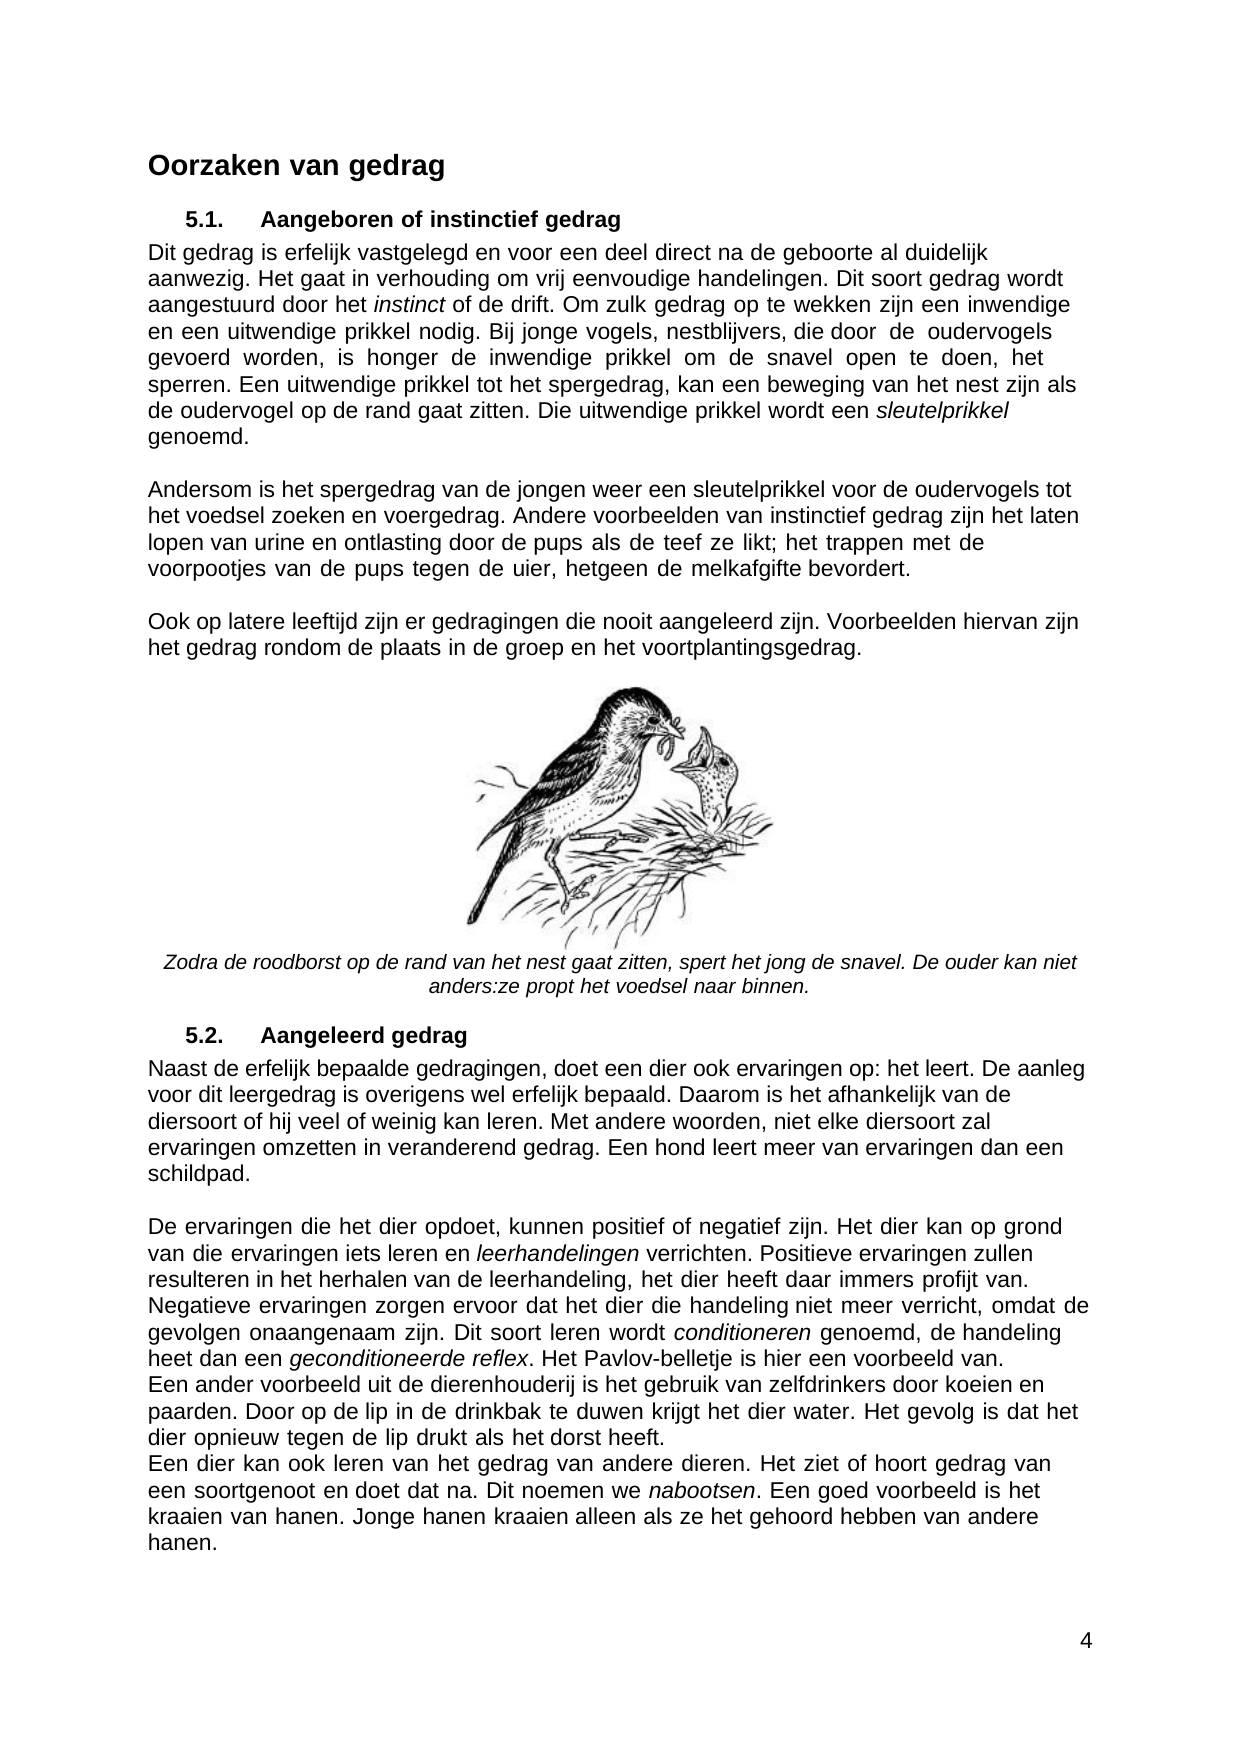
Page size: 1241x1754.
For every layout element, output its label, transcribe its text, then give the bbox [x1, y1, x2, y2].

text Oorzaken van gedrag [148, 148, 1093, 181]
text Dit gedrag is erfelijk vastgelegd en voor een deel direct na de geboorte al duidelijk aanwezig. Het gaat in verhouding om vrij eenvoudige handelingen. Dit soort gedrag wordt aangestuurd door het instinct of de drift. Om zulk gedrag op te wekken zijn een inwendige en een uitwendige prikkel nodig. Bij jonge vogels, nestblijvers, die door de oudervogels gevoerd worden, is honger de inwendige prikkel om de snavel open te doen, het sperren. Een uitwendige prikkel tot het spergedrag, kan een beweging van het nest zijn als de oudervogel op de rand gaat zitten. Die uitwendige prikkel wordt een sleutelprikkel genoemd. [148, 239, 1093, 449]
picture [465, 686, 775, 950]
text Een dier kan ook leren van het gedrag van andere dieren. Het ziet of hoort gedrag van een soortgenoot en doet dat na. Dit noemen we nabootsen. Een goed voorbeeld is het kraaien van hanen. Jonge hanen kraaien alleen als ze het gehoord hebben van andere hanen. [148, 1450, 1093, 1556]
text Zodra de roodborst op de rand van het nest gaat zitten, spert het jong de snavel. De ouder kan niet anders:ze propt het voedsel naar binnen. [148, 949, 1093, 997]
text Andersom is het spergedrag van de jongen weer een sleutelprikkel voor de oudervogels tot het voedsel zoeken en voergedrag. Andere voorbeelden van instinctief gedrag zijn het laten lopen van urine en ontlasting door de pups als de teef ze likt; het trappen met de voorpootjes van de pups tegen de uier, hetgeen de melkafgifte bevordert. [148, 476, 1093, 581]
list Aangeboren of instinctief gedrag [185, 206, 1093, 232]
list Aangeleerd gedrag [185, 1022, 1093, 1049]
text De ervaringen die het dier opdoet, kunnen positief of negatief zijn. Het dier kan op grond van die ervaringen iets leren en leerhandelingen verrichten. Positieve ervaringen zullen resulteren in het herhalen van de leerhandeling, het dier heeft daar immers profijt van. Negatieve ervaringen zorgen ervoor dat het dier die handeling niet meer verricht, omdat de gevolgen onaangenaam zijn. Dit soort leren wordt conditioneren genoemd, de handeling heet dan een geconditioneerde reflex. Het Pavlov-belletje is hier een voorbeeld van. [148, 1213, 1093, 1371]
text Ook op latere leeftijd zijn er gedragingen die nooit aangeleerd zijn. Voorbeelden hiervan zijn het gedrag rondom de plaats in de groep en het voortplantingsgedrag. [148, 608, 1093, 660]
text Een ander voorbeeld uit de dierenhouderij is het gebruik van zelfdrinkers door koeien en paarden. Door op de lip in de drinkbak te duwen krijgt het dier water. Het gevolg is dat het dier opnieuw tegen de lip drukt als het dorst heeft. [148, 1371, 1093, 1450]
text Naast de erfelijk bepaalde gedragingen, doet een dier ook ervaringen op: het leert. De aanleg voor dit leergedrag is overigens wel erfelijk bepaald. Daarom is het afhankelijk van de diersoort of hij veel of weinig kan leren. Met andere woorden, niet elke diersoort zal ervaringen omzetten in veranderend gedrag. Een hond leert meer van ervaringen dan een schildpad. [148, 1055, 1093, 1187]
